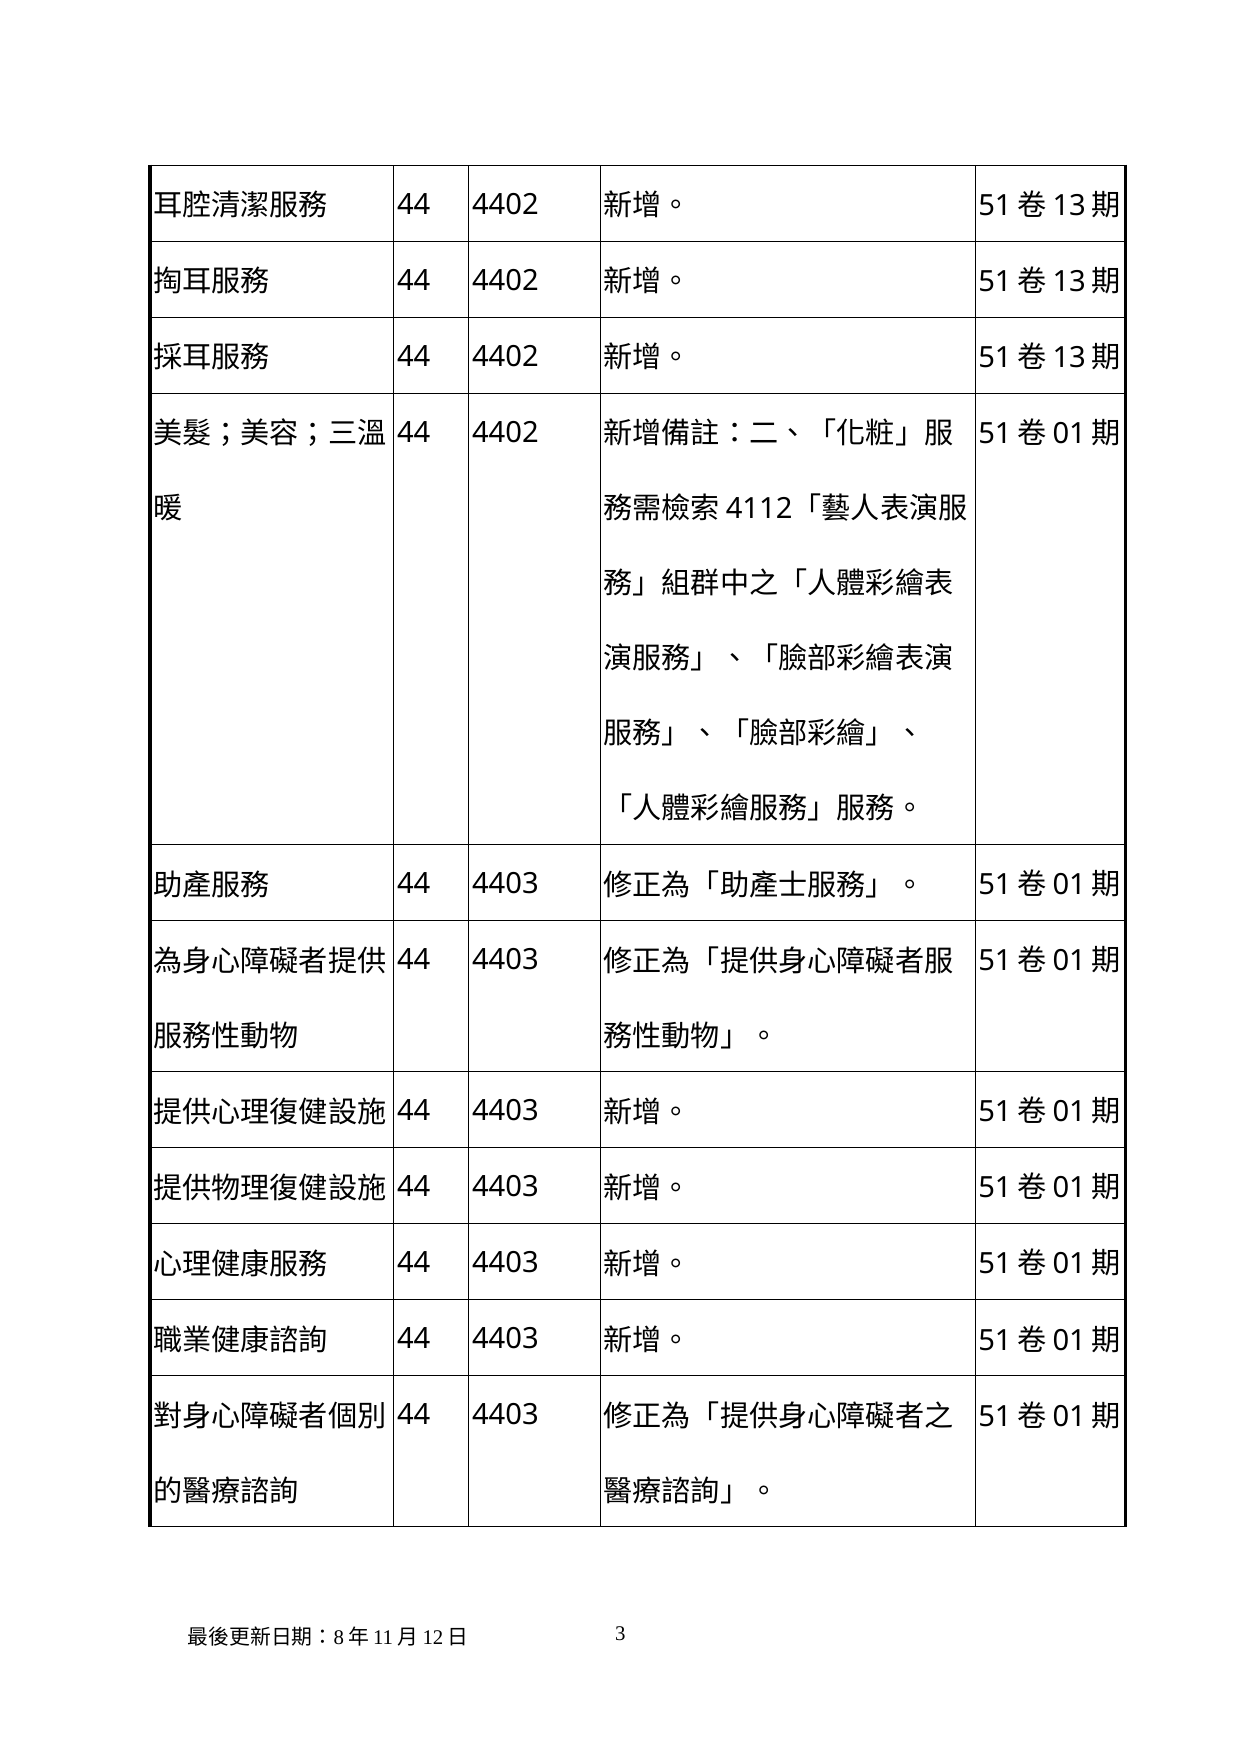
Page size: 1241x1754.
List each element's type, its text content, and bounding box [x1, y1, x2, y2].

table_cell 51卷01期 [976, 1072, 1124, 1147]
table_cell 4403 [469, 845, 600, 920]
table_cell 新增。 [601, 166, 975, 241]
table_cell 4402 [469, 242, 600, 317]
table_cell 44 [394, 1300, 468, 1375]
table_cell 44 [394, 1072, 468, 1147]
table_cell 心理健康服務 [152, 1224, 393, 1299]
table_cell 職業健康諮詢 [152, 1300, 393, 1375]
table_cell 51卷01期 [976, 394, 1124, 844]
table_cell 44 [394, 166, 468, 241]
table_cell 新增。 [601, 318, 975, 393]
table_cell 提供心理復健設施 [152, 1072, 393, 1147]
table_cell 助產服務 [152, 845, 393, 920]
table_cell 新增。 [601, 1224, 975, 1299]
table_cell 51卷13期 [976, 166, 1124, 241]
table_cell 44 [394, 394, 468, 844]
table_cell 新增。 [601, 1148, 975, 1223]
table_cell 耳腔清潔服務 [152, 166, 393, 241]
table_cell 51卷13期 [976, 318, 1124, 393]
table_cell 4403 [469, 921, 600, 1071]
table_cell 修正為「助產士服務」。 [601, 845, 975, 920]
table_cell 4403 [469, 1148, 600, 1223]
table_cell 44 [394, 1148, 468, 1223]
table_cell 51卷01期 [976, 921, 1124, 1071]
table_cell 採耳服務 [152, 318, 393, 393]
table_cell 掏耳服務 [152, 242, 393, 317]
table_cell 新增備註：二、「化粧」服務需檢索4112「藝人表演服務」組群中之「人體彩繪表演服務」、「臉部彩繪表演服務」、「臉部彩繪」、「人體彩繪服務」服務。 [601, 394, 975, 844]
table_cell 4402 [469, 166, 600, 241]
table_cell 44 [394, 921, 468, 1071]
table_cell 提供物理復健設施 [152, 1148, 393, 1223]
table_cell 新增。 [601, 1072, 975, 1147]
table_cell 4403 [469, 1072, 600, 1147]
table_cell 51卷01期 [976, 1148, 1124, 1223]
table_cell 51卷01期 [976, 1224, 1124, 1299]
table_cell 51卷01期 [976, 1300, 1124, 1375]
table_cell 4402 [469, 394, 600, 844]
table_cell 對身心障礙者個別的醫療諮詢 [152, 1376, 393, 1526]
table_cell 4403 [469, 1376, 600, 1526]
table_cell 4402 [469, 318, 600, 393]
table_cell 修正為「提供身心障礙者之醫療諮詢」。 [601, 1376, 975, 1526]
table_cell 4403 [469, 1300, 600, 1375]
table_cell 51卷13期 [976, 242, 1124, 317]
table_cell 44 [394, 242, 468, 317]
table_cell 51卷01期 [976, 1376, 1124, 1526]
table_cell 4403 [469, 1224, 600, 1299]
table_cell 44 [394, 845, 468, 920]
table_cell 44 [394, 318, 468, 393]
table_cell 為身心障礙者提供服務性動物 [152, 921, 393, 1071]
table_cell 44 [394, 1224, 468, 1299]
table_cell 修正為「提供身心障礙者服務性動物」。 [601, 921, 975, 1071]
table_cell 51卷01期 [976, 845, 1124, 920]
table_cell 新增。 [601, 1300, 975, 1375]
table_cell 新增。 [601, 242, 975, 317]
table_cell 美髮；美容；三溫暖 [152, 394, 393, 844]
table_cell 44 [394, 1376, 468, 1526]
